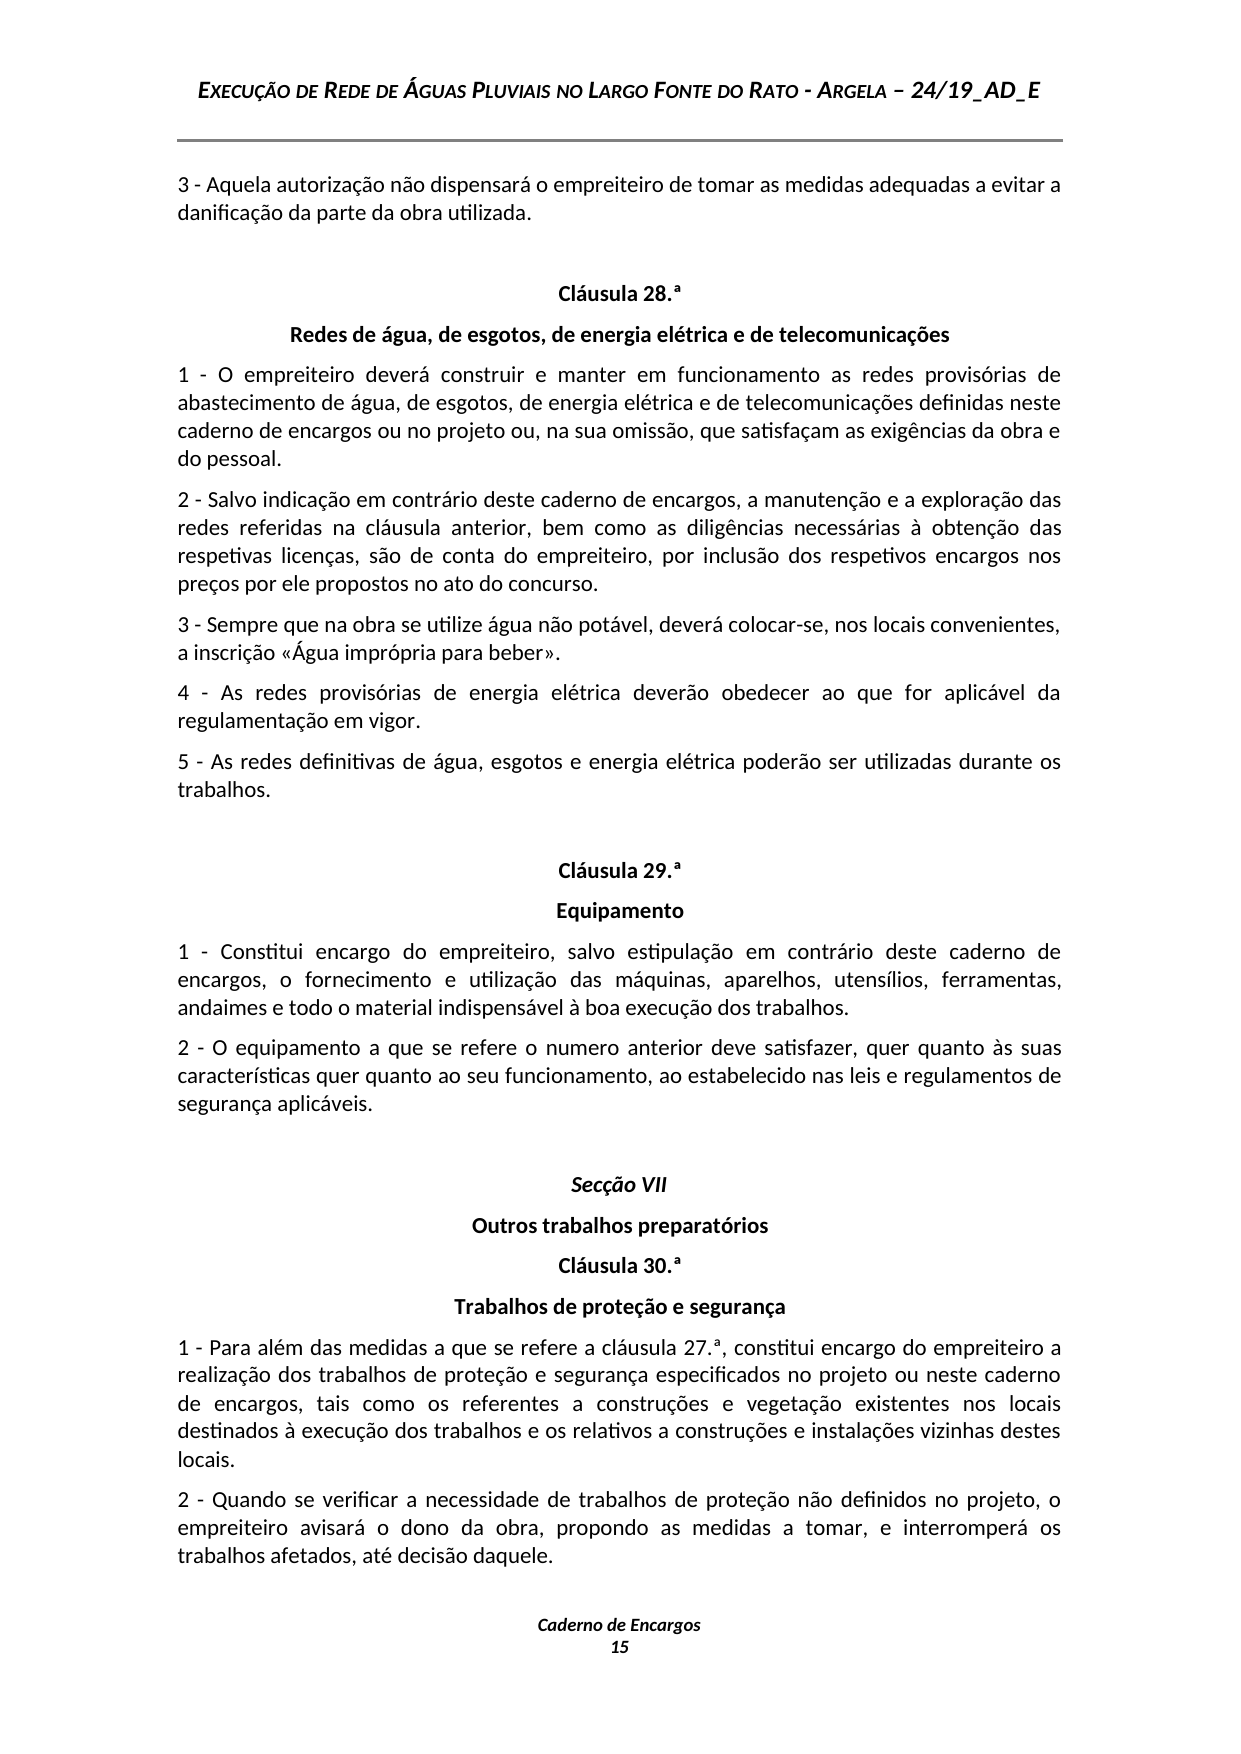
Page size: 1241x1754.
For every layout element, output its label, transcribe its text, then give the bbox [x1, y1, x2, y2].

text 2 - Salvo indicação em contrário deste caderno de encargos, a manutenção e a exploração das redes referidas na cláusula anterior, bem como as diligências necessárias à obtenção das respetivas licenças, são de conta do empreiteiro, por inclusão dos respetivos encargos nos preços por ele propostos no ato do concurso. [177, 485, 1063, 597]
text 2 - Quando se verificar a necessidade de trabalhos de proteção não definidos no projeto, o empreiteiro avisará o dono da obra, propondo as medidas a tomar, e interromperá os trabalhos afetados, até decisão daquele. [177, 1485, 1063, 1569]
text Equipamento [177, 896, 1063, 924]
text Cláusula 28.ª [177, 279, 1063, 307]
text Trabalhos de proteção e segurança [177, 1292, 1063, 1320]
text 5 - As redes definitivas de água, esgotos e energia elétrica poderão ser utilizadas durante os trabalhos. [177, 747, 1063, 803]
text 4 - As redes provisórias de energia elétrica deverão obedecer ao que for aplicável da regulamentação em vigor. [177, 678, 1063, 734]
text Cláusula 29.ª [177, 856, 1063, 884]
text 3 - Aquela autorização não dispensará o empreiteiro de tomar as medidas adequadas a evitar a danificação da parte da obra utilizada. [177, 170, 1063, 226]
text 1 - O empreiteiro deverá construir e manter em funcionamento as redes provisórias de abastecimento de água, de esgotos, de energia elétrica e de telecomunicações definidas neste caderno de encargos ou no projeto ou, na sua omissão, que satisfaçam as exigências da obra e do pessoal. [177, 361, 1063, 473]
text 1 - Para além das medidas a que se refere a cláusula 27.ª, constitui encargo do empreiteiro a realização dos trabalhos de proteção e segurança especificados no projeto ou neste caderno de encargos, tais como os referentes a construções e vegetação existentes nos locais destinados à execução dos trabalhos e os relativos a construções e instalações vizinhas destes locais. [177, 1333, 1063, 1473]
text Outros trabalhos preparatórios [177, 1211, 1063, 1239]
text 1 - Constitui encargo do empreiteiro, salvo estipulação em contrário deste caderno de encargos, o fornecimento e utilização das máquinas, aparelhos, utensílios, ferramentas, andaimes e todo o material indispensável à boa execução dos trabalhos. [177, 937, 1063, 1021]
text 2 - O equipamento a que se refere o numero anterior deve satisfazer, quer quanto às suas características quer quanto ao seu funcionamento, ao estabelecido nas leis e regulamentos de segurança aplicáveis. [177, 1033, 1063, 1117]
text Secção VII [177, 1171, 1063, 1198]
text Redes de água, de esgotos, de energia elétrica e de telecomunicações [177, 320, 1063, 348]
text 3 - Sempre que na obra se utilize água não potável, deverá colocar-se, nos locais convenientes, a inscrição «Água imprópria para beber». [177, 610, 1063, 666]
text Cláusula 30.ª [177, 1252, 1063, 1279]
